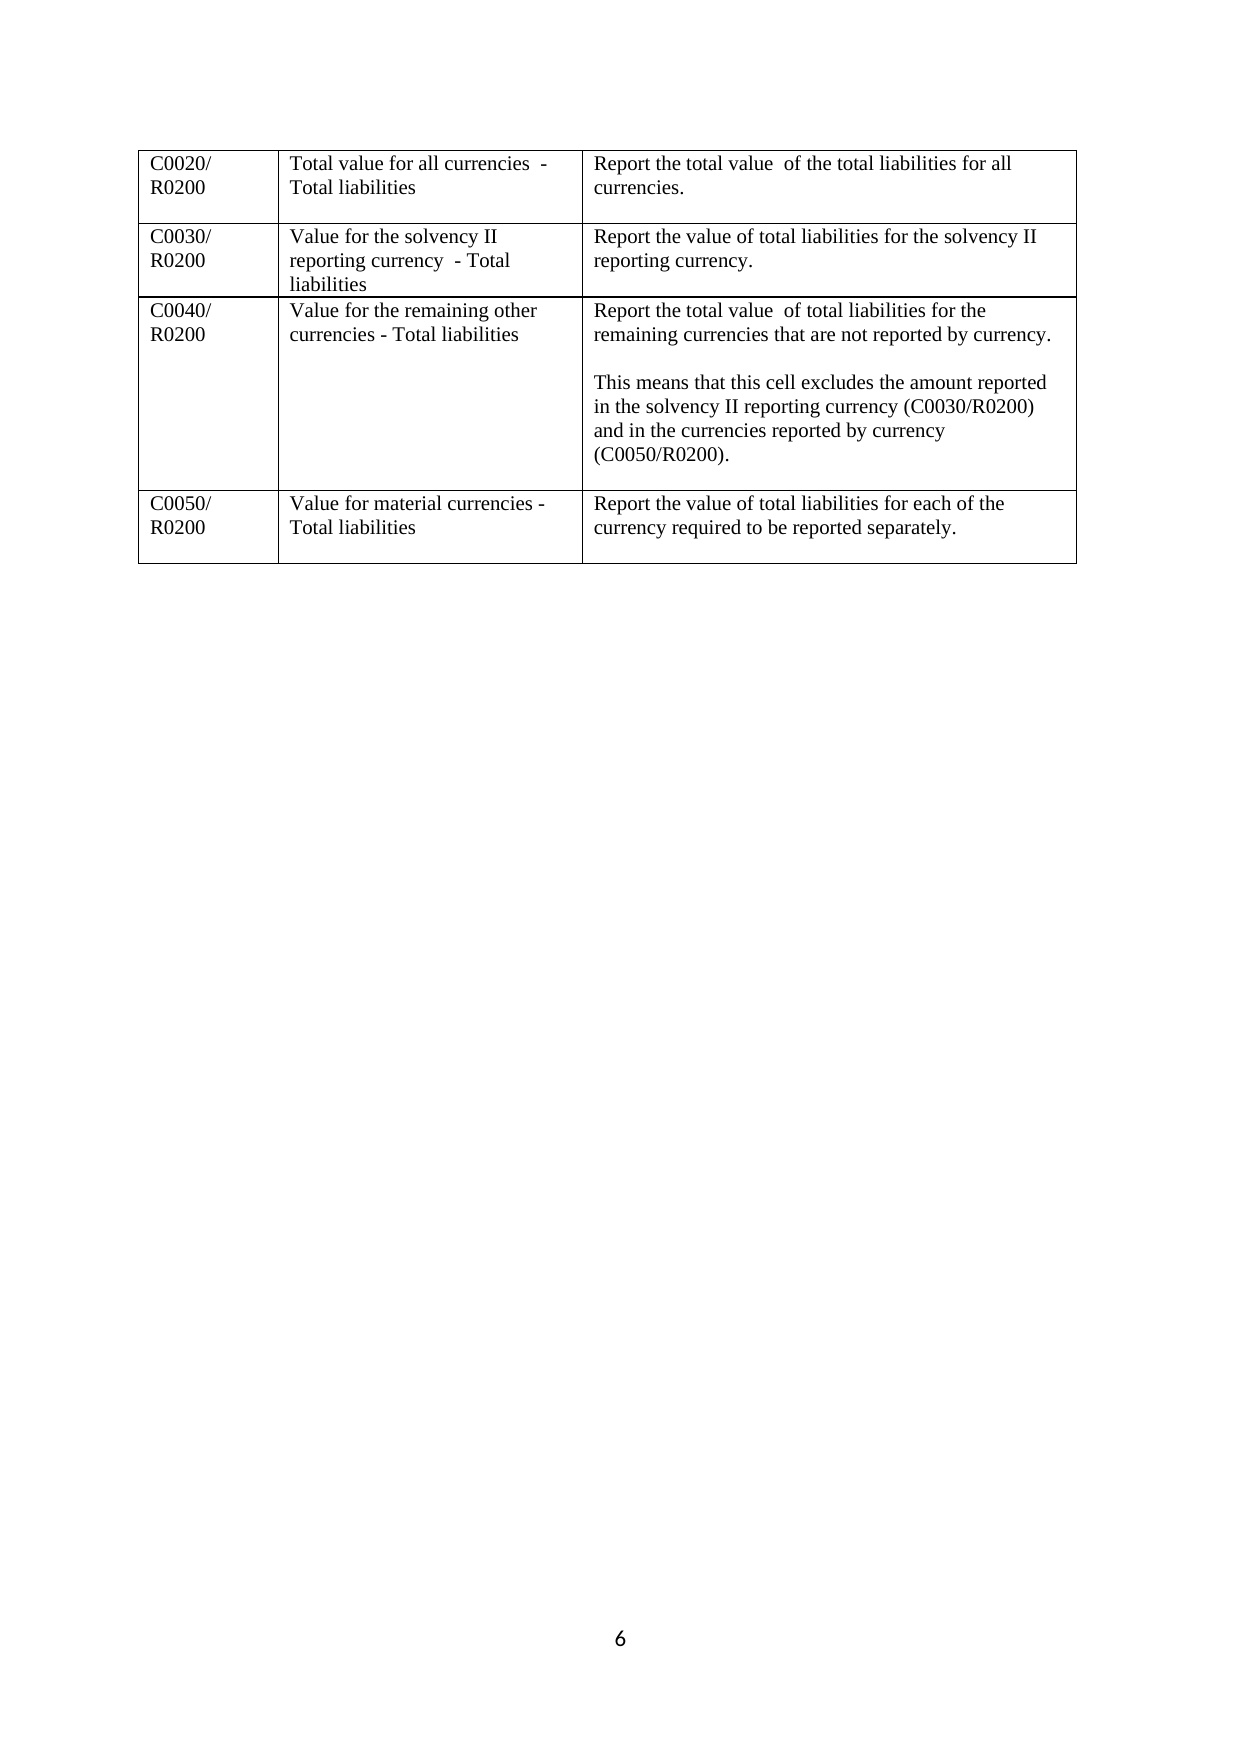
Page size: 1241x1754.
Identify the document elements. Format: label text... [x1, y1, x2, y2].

table_cell Report the value of total liabilities for each of the currency required to be reported separately. [583, 491, 1076, 563]
table_cell C0030/R0200 [139, 224, 278, 296]
table_cell Report the value of total liabilities for the solvency II reporting currency. [583, 224, 1076, 296]
table_cell Value for the remaining other currencies - Total liabilities [279, 298, 582, 490]
table_cell Value for the solvency II reporting currency - Total liabilities [279, 224, 582, 296]
table_cell C0050/R0200 [139, 491, 278, 563]
table_cell Report the total value of total liabilities for the remaining currencies that are not reported by currency. This means that this cell excludes the amount reported in the solvency II reporting currency (C0030/R0200) and in the currencies reported by currency (C0050/R0200). [583, 298, 1076, 490]
table_cell C0040/R0200 [139, 298, 278, 490]
table_cell C0020/R0200 [139, 151, 278, 223]
table_cell Value for material currencies - Total liabilities [279, 491, 582, 563]
table_cell Report the total value of the total liabilities for all currencies. [583, 151, 1076, 223]
table_cell Total value for all currencies - Total liabilities [279, 151, 582, 223]
